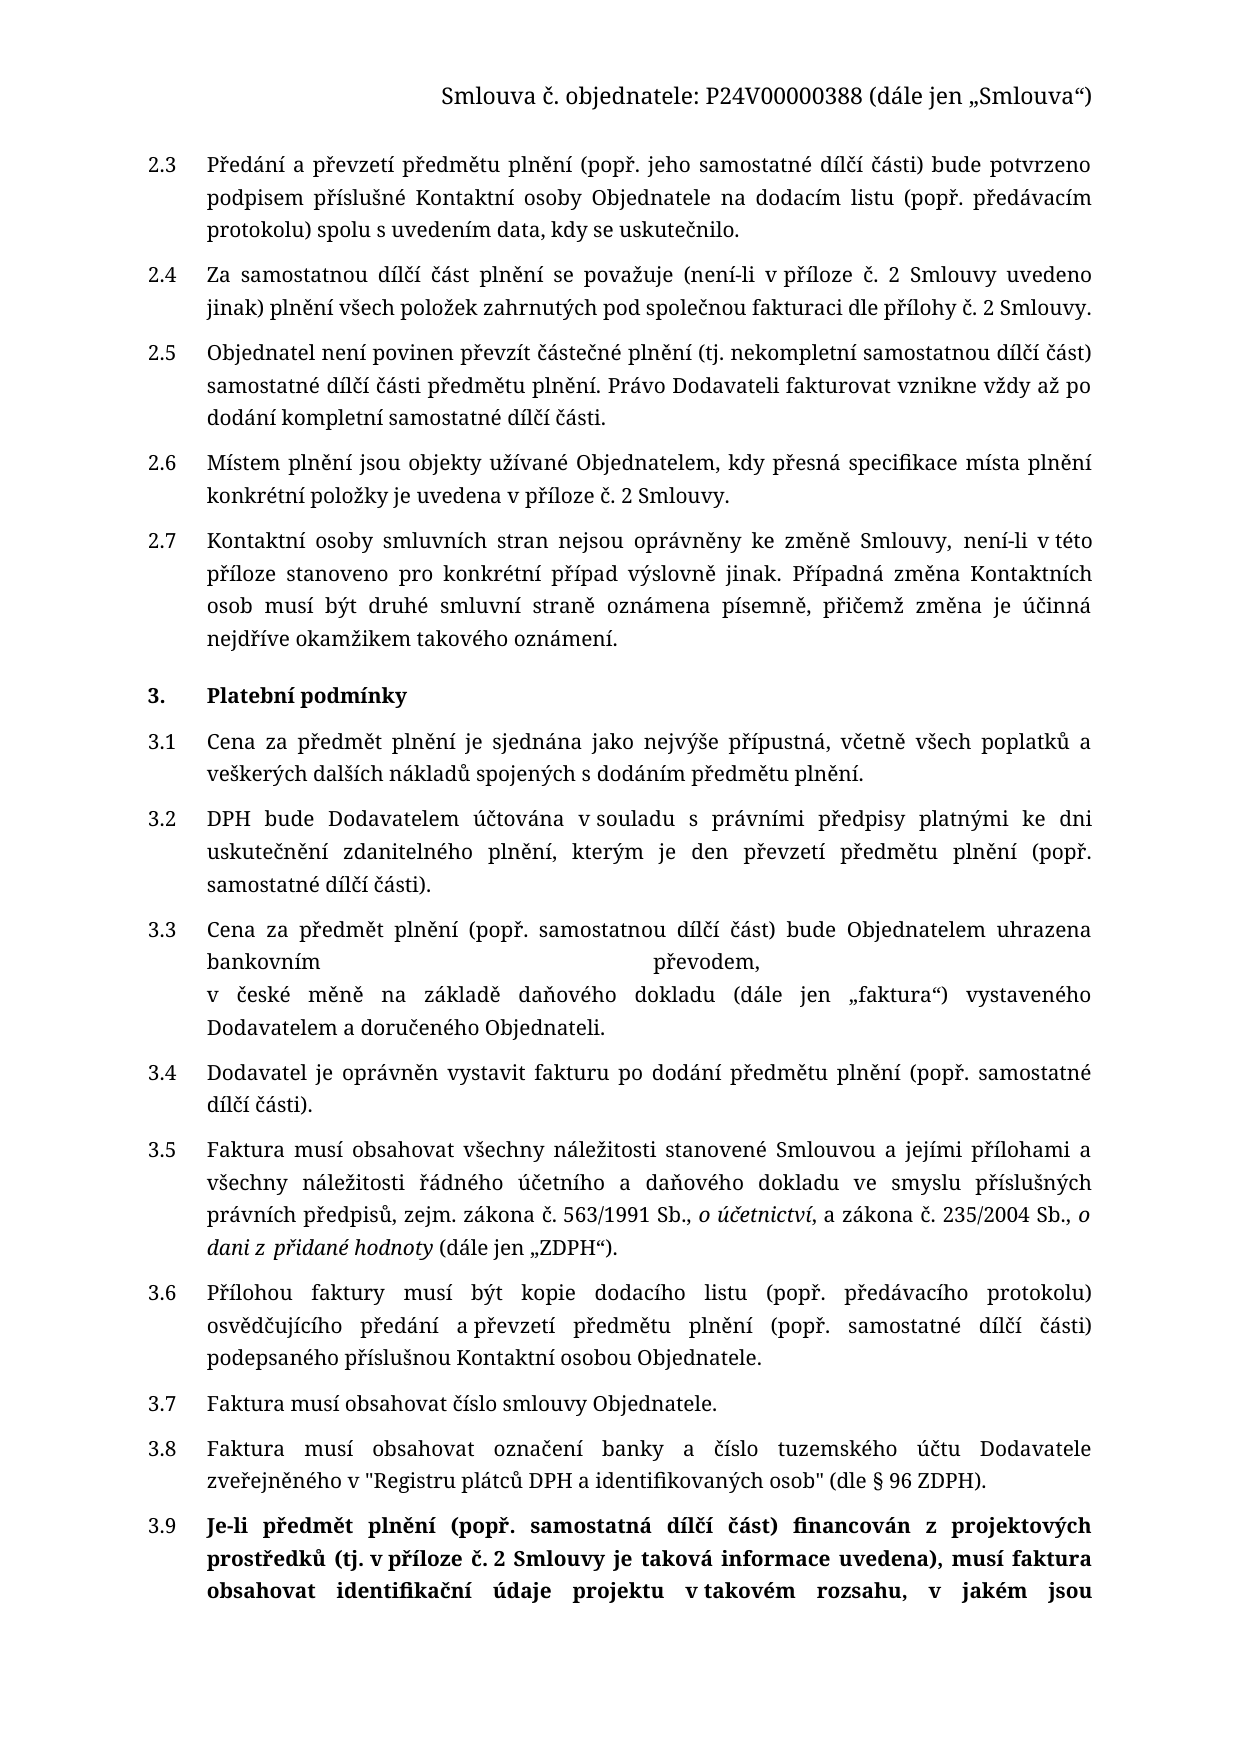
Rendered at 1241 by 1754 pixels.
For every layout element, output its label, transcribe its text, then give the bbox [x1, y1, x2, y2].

list Předání a převzetí předmětu plnění (popř. jeho samostatné dílčí části) bude potvrzeno podpisem příslušné Kontaktní osoby Objednatele na dodacím listu (popř. předávacím protokolu) spolu s uvedením data, kdy se uskutečnilo. [148, 150, 1093, 244]
list Faktura musí obsahovat číslo smlouvy Objednatele. [148, 1389, 1093, 1417]
list DPH bude Dodavatelem účtována v souladu s právními předpisy platnými ke dni uskutečnění zdanitelného plnění, kterým je den převzetí předmětu plnění (popř. samostatné dílčí části). [148, 804, 1093, 898]
list Platební podmínky [148, 682, 1093, 710]
list Přílohou faktury musí být kopie dodacího listu (popř. předávacího protokolu) osvědčujícího předání a převzetí předmětu plnění (popř. samostatné dílčí části) podepsaného příslušnou Kontaktní osobou Objednatele. [148, 1278, 1093, 1372]
list Kontaktní osoby smluvních stran nejsou oprávněny ke změně Smlouvy, není-li v této příloze stanoveno pro konkrétní případ výslovně jinak. Případná změna Kontaktních osob musí být druhé smluvní straně oznámena písemně, přičemž změna je účinná nejdříve okamžikem takového oznámení. [148, 526, 1093, 652]
list Faktura musí obsahovat všechny náležitosti stanovené Smlouvou a jejími přílohami a všechny náležitosti řádného účetního a daňového dokladu ve smyslu příslušných právních předpisů, zejm. zákona č. 563/1991 Sb., o účetnictví, a zákona č. 235/2004 Sb., o dani z přidané hodnoty (dále jen „ZDPH“). [148, 1135, 1093, 1262]
list Místem plnění jsou objekty užívané Objednatelem, kdy přesná specifikace místa plnění konkrétní položky je uvedena v příloze č. 2 Smlouvy. [148, 448, 1093, 509]
list Cena za předmět plnění je sjednána jako nejvýše přípustná, včetně všech poplatků a veškerých dalších nákladů spojených s dodáním předmětu plnění. [148, 727, 1093, 788]
list Objednatel není povinen převzít částečné plnění (tj. nekompletní samostatnou dílčí část) samostatné dílčí části předmětu plnění. Právo Dodavateli fakturovat vznikne vždy až po dodání kompletní samostatné dílčí části. [148, 338, 1093, 432]
list Dodavatel je oprávněn vystavit fakturu po dodání předmětu plnění (popř. samostatné dílčí části). [148, 1058, 1093, 1119]
list Cena za předmět plnění (popř. samostatnou dílčí část) bude Objednatelem uhrazena bankovním převodem, v české měně na základě daňového dokladu (dále jen „faktura“) vystaveného Dodavatelem a doručeného Objednateli. [148, 915, 1093, 1041]
list Faktura musí obsahovat označení banky a číslo tuzemského účtu Dodavatele zveřejněného v "Registru plátců DPH a identifikovaných osob" (dle § 96 ZDPH). [148, 1434, 1093, 1495]
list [148, 1511, 1093, 1605]
list Za samostatnou dílčí část plnění se považuje (není-li v příloze č. 2 Smlouvy uvedeno jinak) plnění všech položek zahrnutých pod společnou fakturaci dle přílohy č. 2 Smlouvy. [148, 261, 1093, 322]
